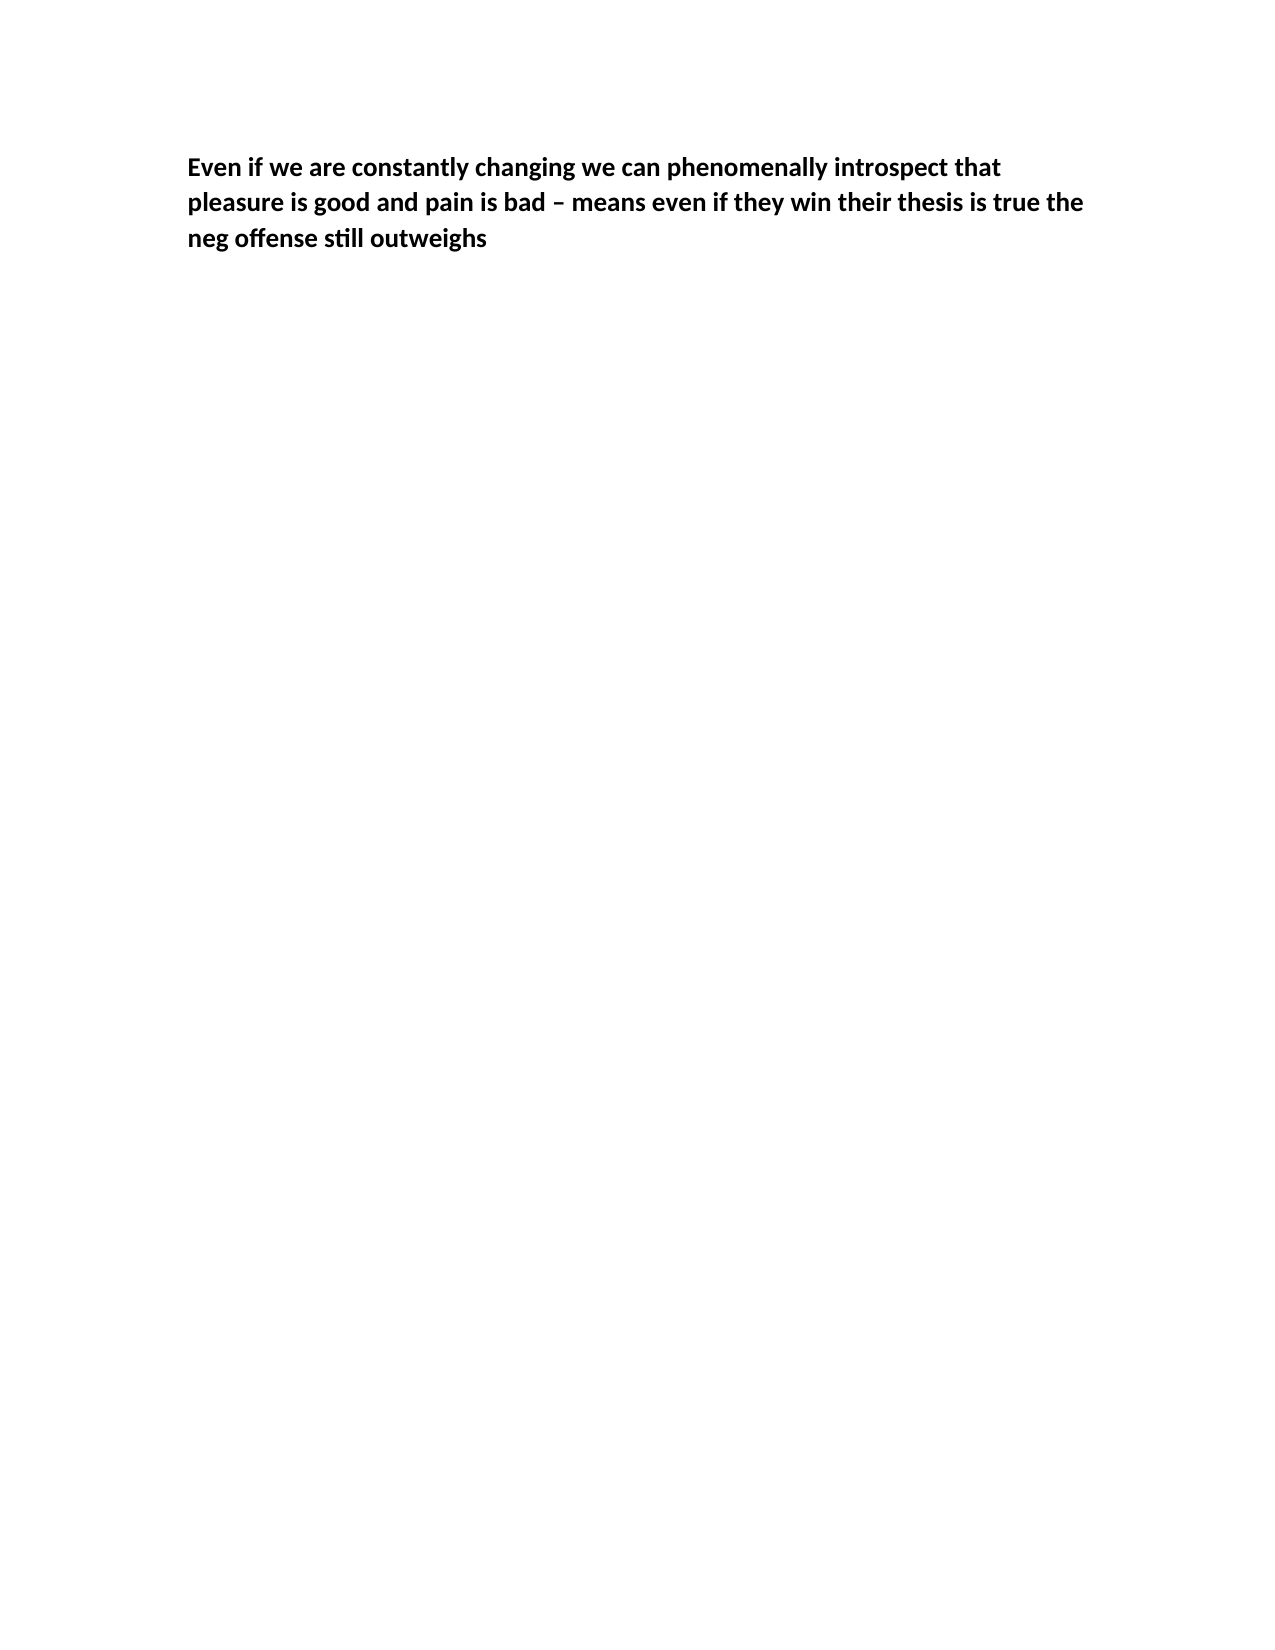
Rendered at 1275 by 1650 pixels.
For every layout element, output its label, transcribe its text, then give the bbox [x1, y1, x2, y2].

subtitle Even if we are constantly changing we can phenomenally introspect that pleasure is good and pain is bad – means even if they win their thesis is true the neg offense still outweighs [187, 150, 1087, 254]
